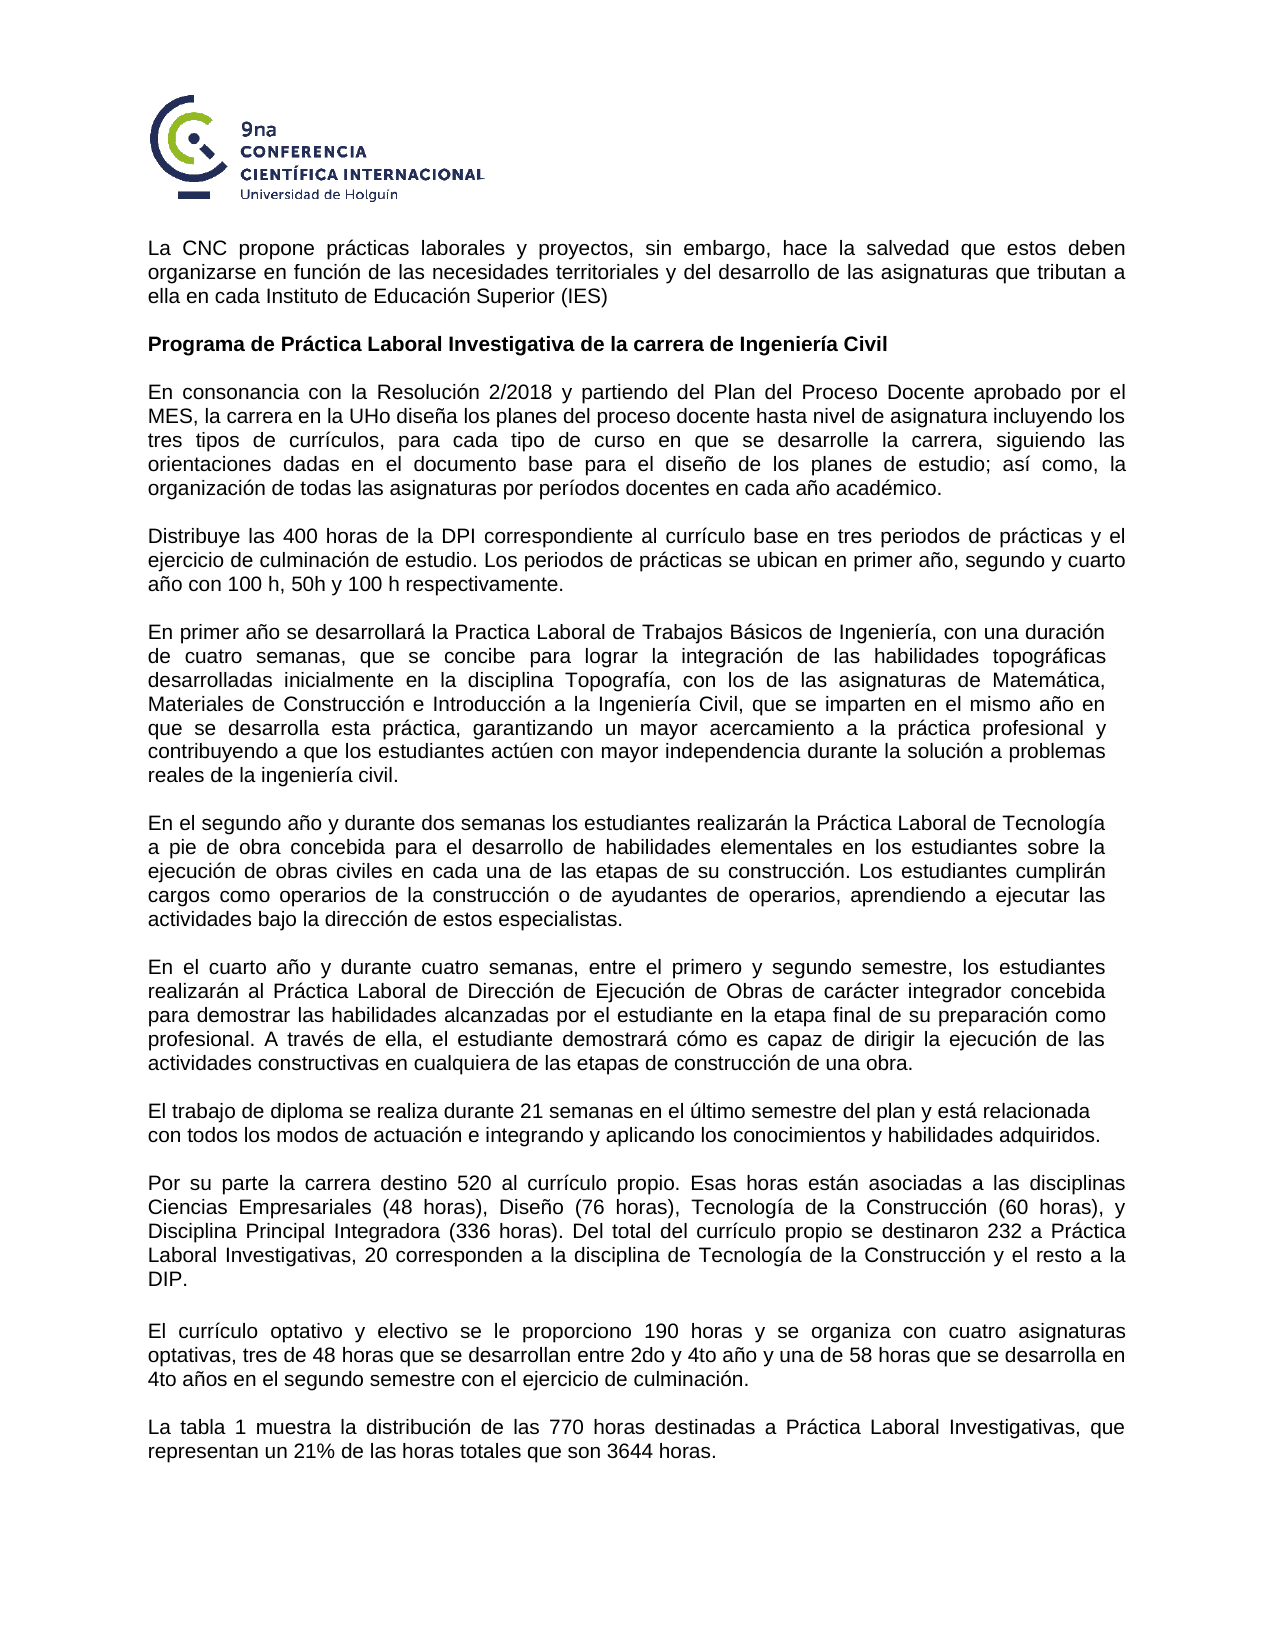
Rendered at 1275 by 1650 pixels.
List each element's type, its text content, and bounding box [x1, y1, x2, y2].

picture [144, 86, 486, 206]
text Distribuye las 400 horas de la DPI correspondiente al currículo base en tres periodos de prácticas y el ejercicio de culminación de estudio. Los periodos de prácticas se ubican en primer año, segundo y cuarto año con 100 h, 50h y 100 h respectivamente. [148, 524, 1127, 596]
text Programa de Práctica Laboral Investigativa de la carrera de Ingeniería Civil [148, 332, 1127, 356]
text En primer año se desarrollará la Practica Laboral de Trabajos Básicos de Ingeniería, con una duración de cuatro semanas, que se concibe para lograr la integración de las habilidades topográficas desarrolladas inicialmente en la disciplina Topografía, con los de las asignaturas de Matemática, Materiales de Construcción e Introducción a la Ingeniería Civil, que se imparten en el mismo año en que se desarrolla esta práctica, garantizando un mayor acercamiento a la práctica profesional y contribuyendo a que los estudiantes actúen con mayor independencia durante la solución a problemas reales de la ingeniería civil. [148, 619, 1107, 787]
text Por su parte la carrera destino 520 al currículo propio. Esas horas están asociadas a las disciplinas Ciencias Empresariales (48 horas), Diseño (76 horas), Tecnología de la Construcción (60 horas), y Disciplina Principal Integradora (336 horas). Del total del currículo propio se destinaron 232 a Práctica Laboral Investigativas, 20 corresponden a la disciplina de Tecnología de la Construcción y el resto a la DIP. [148, 1171, 1127, 1290]
text La tabla 1 muestra la distribución de las 770 horas destinadas a Práctica Laboral Investigativas, que representan un 21% de las horas totales que son 3644 horas. [148, 1415, 1127, 1463]
text En el cuarto año y durante cuatro semanas, entre el primero y segundo semestre, los estudiantes realizarán al Práctica Laboral de Dirección de Ejecución de Obras de carácter integrador concebida para demostrar las habilidades alcanzadas por el estudiante en la etapa final de su preparación como profesional. A través de ella, el estudiante demostrará cómo es capaz de dirigir la ejecución de las actividades constructivas en cualquiera de las etapas de construcción de una obra. [148, 955, 1107, 1075]
text El currículo optativo y electivo se le proporciono 190 horas y se organiza con cuatro asignaturas optativas, tres de 48 horas que se desarrollan entre 2do y 4to año y una de 58 horas que se desarrolla en 4to años en el segundo semestre con el ejercicio de culminación. [148, 1319, 1127, 1391]
text El trabajo de diploma se realiza durante 21 semanas en el último semestre del plan y está relacionada con todos los modos de actuación e integrando y aplicando los conocimientos y habilidades adquiridos. [148, 1099, 1107, 1147]
text En el segundo año y durante dos semanas los estudiantes realizarán la Práctica Laboral de Tecnología a pie de obra concebida para el desarrollo de habilidades elementales en los estudiantes sobre la ejecución de obras civiles en cada una de las etapas de su construcción. Los estudiantes cumplirán cargos como operarios de la construcción o de ayudantes de operarios, aprendiendo a ejecutar las actividades bajo la dirección de estos especialistas. [148, 811, 1107, 931]
text En consonancia con la Resolución 2/2018 y partiendo del Plan del Proceso Docente aprobado por el MES, la carrera en la UHo diseña los planes del proceso docente hasta nivel de asignatura incluyendo los tres tipos de currículos, para cada tipo de curso en que se desarrolle la carrera, siguiendo las orientaciones dadas en el documento base para el diseño de los planes de estudio; así como, la organización de todas las asignaturas por períodos docentes en cada año académico. [148, 380, 1127, 500]
text La CNC propone prácticas laborales y proyectos, sin embargo, hace la salvedad que estos deben organizarse en función de las necesidades territoriales y del desarrollo de las asignaturas que tributan a ella en cada Instituto de Educación Superior (IES) [148, 236, 1127, 308]
